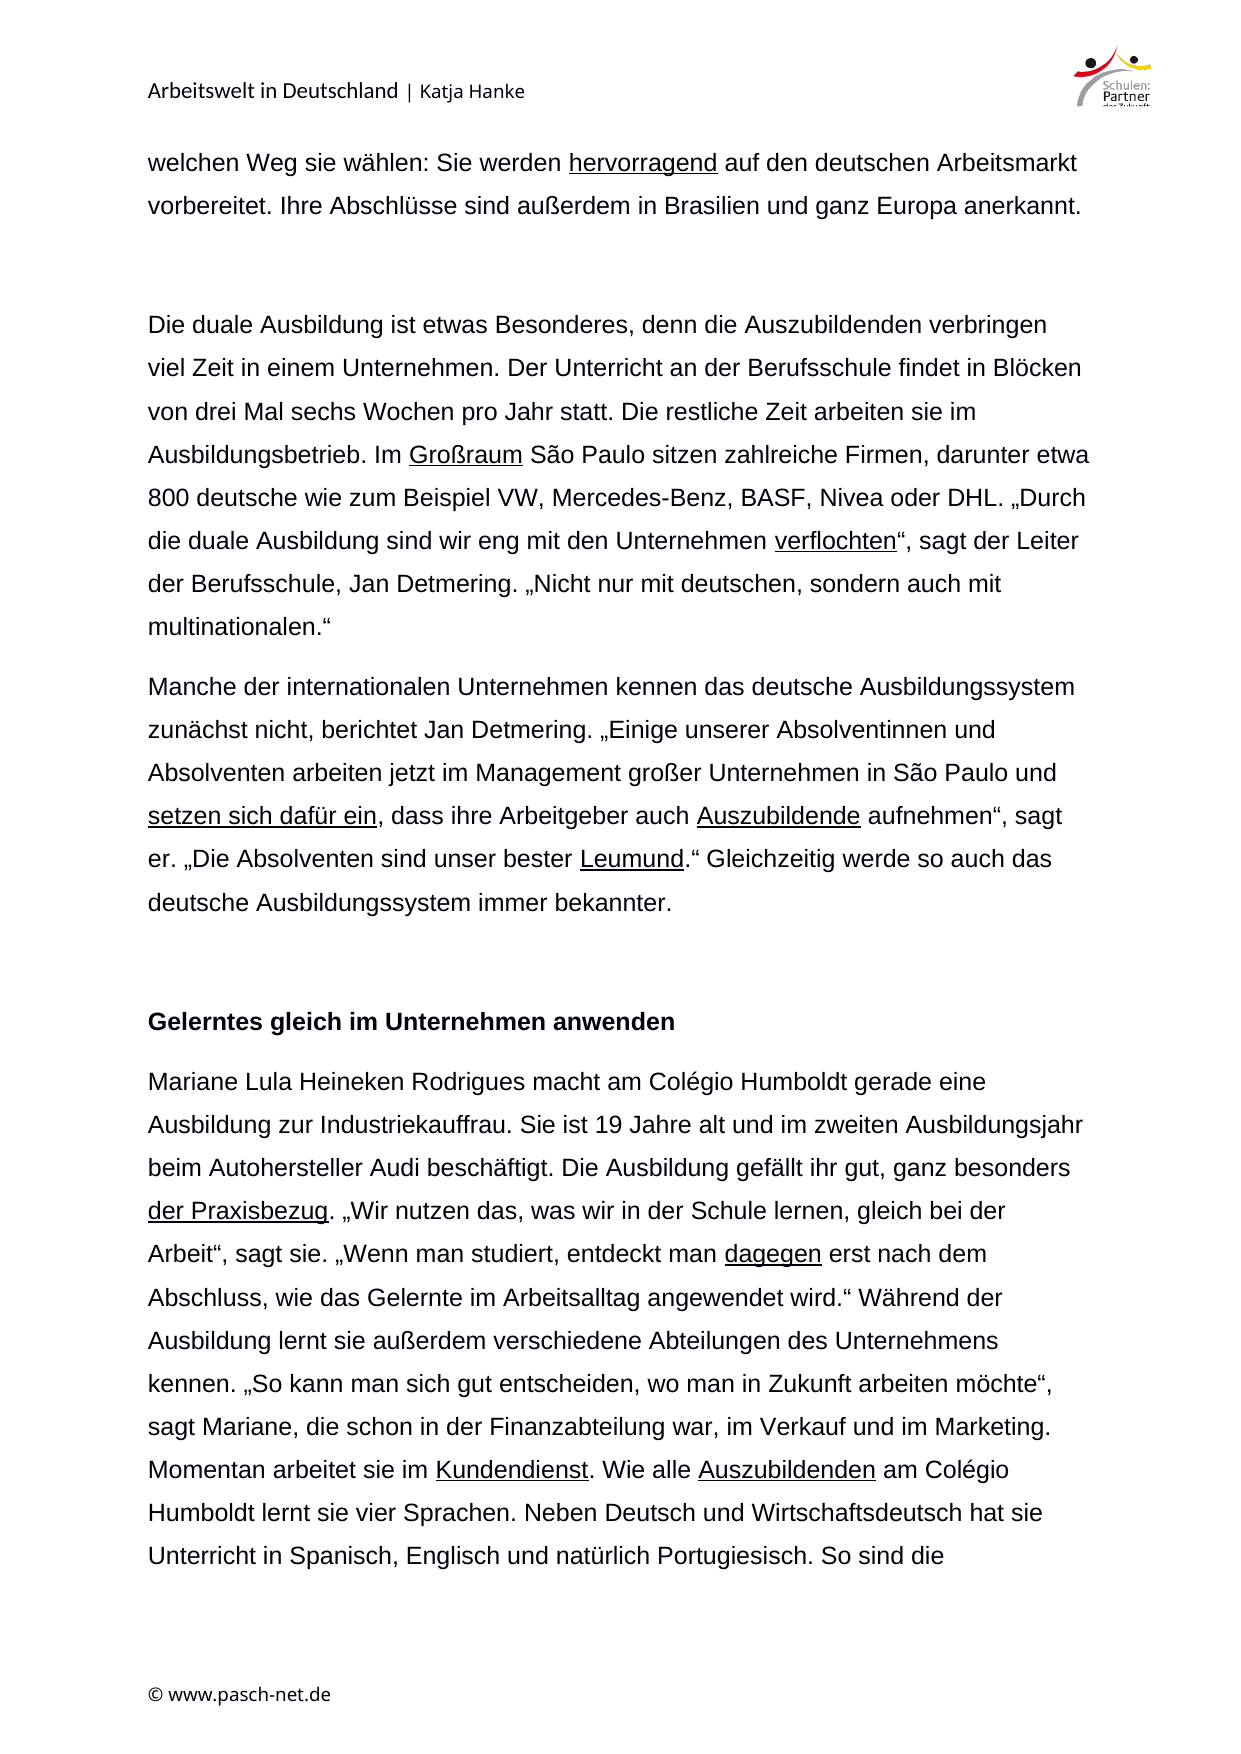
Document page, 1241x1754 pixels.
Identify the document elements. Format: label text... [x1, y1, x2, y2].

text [148, 1067, 1093, 1570]
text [148, 148, 1093, 219]
text Manche der internationalen Unternehmen kennen das deutsche Ausbildungssystem zunächst nicht, berichtet Jan Detmering. „Einige unserer Absolventinnen und Absolventen arbeiten jetzt im Management großer Unternehmen in São Paulo und setzen sich dafür ein, dass ihre Arbeitgeber auch Auszubildende aufnehmen“, sagt er. „Die Absolventen sind unser bester Leumund.“ Gleichzeitig werde so auch das deutsche Ausbildungssystem immer bekannter. [148, 672, 1093, 916]
text Gelerntes gleich im Unternehmen anwenden [148, 1007, 1093, 1036]
picture [1072, 46, 1151, 106]
text Die duale Ausbildung ist etwas Besonderes, denn die Auszubildenden verbringen viel Zeit in einem Unternehmen. Der Unterricht an der Berufsschule findet in Blöcken von drei Mal sechs Wochen pro Jahr statt. Die restliche Zeit arbeiten sie im Ausbildungsbetrieb. Im Großraum São Paulo sitzen zahlreiche Firmen, darunter etwa 800 deutsche wie zum Beispiel VW, Mercedes-Benz, BASF, Nivea oder DHL. „Durch die duale Ausbildung sind wir eng mit den Unternehmen verflochten“, sagt der Leiter der Berufsschule, Jan Detmering. „Nicht nur mit deutschen, sondern auch mit multinationalen.“ [148, 310, 1093, 641]
